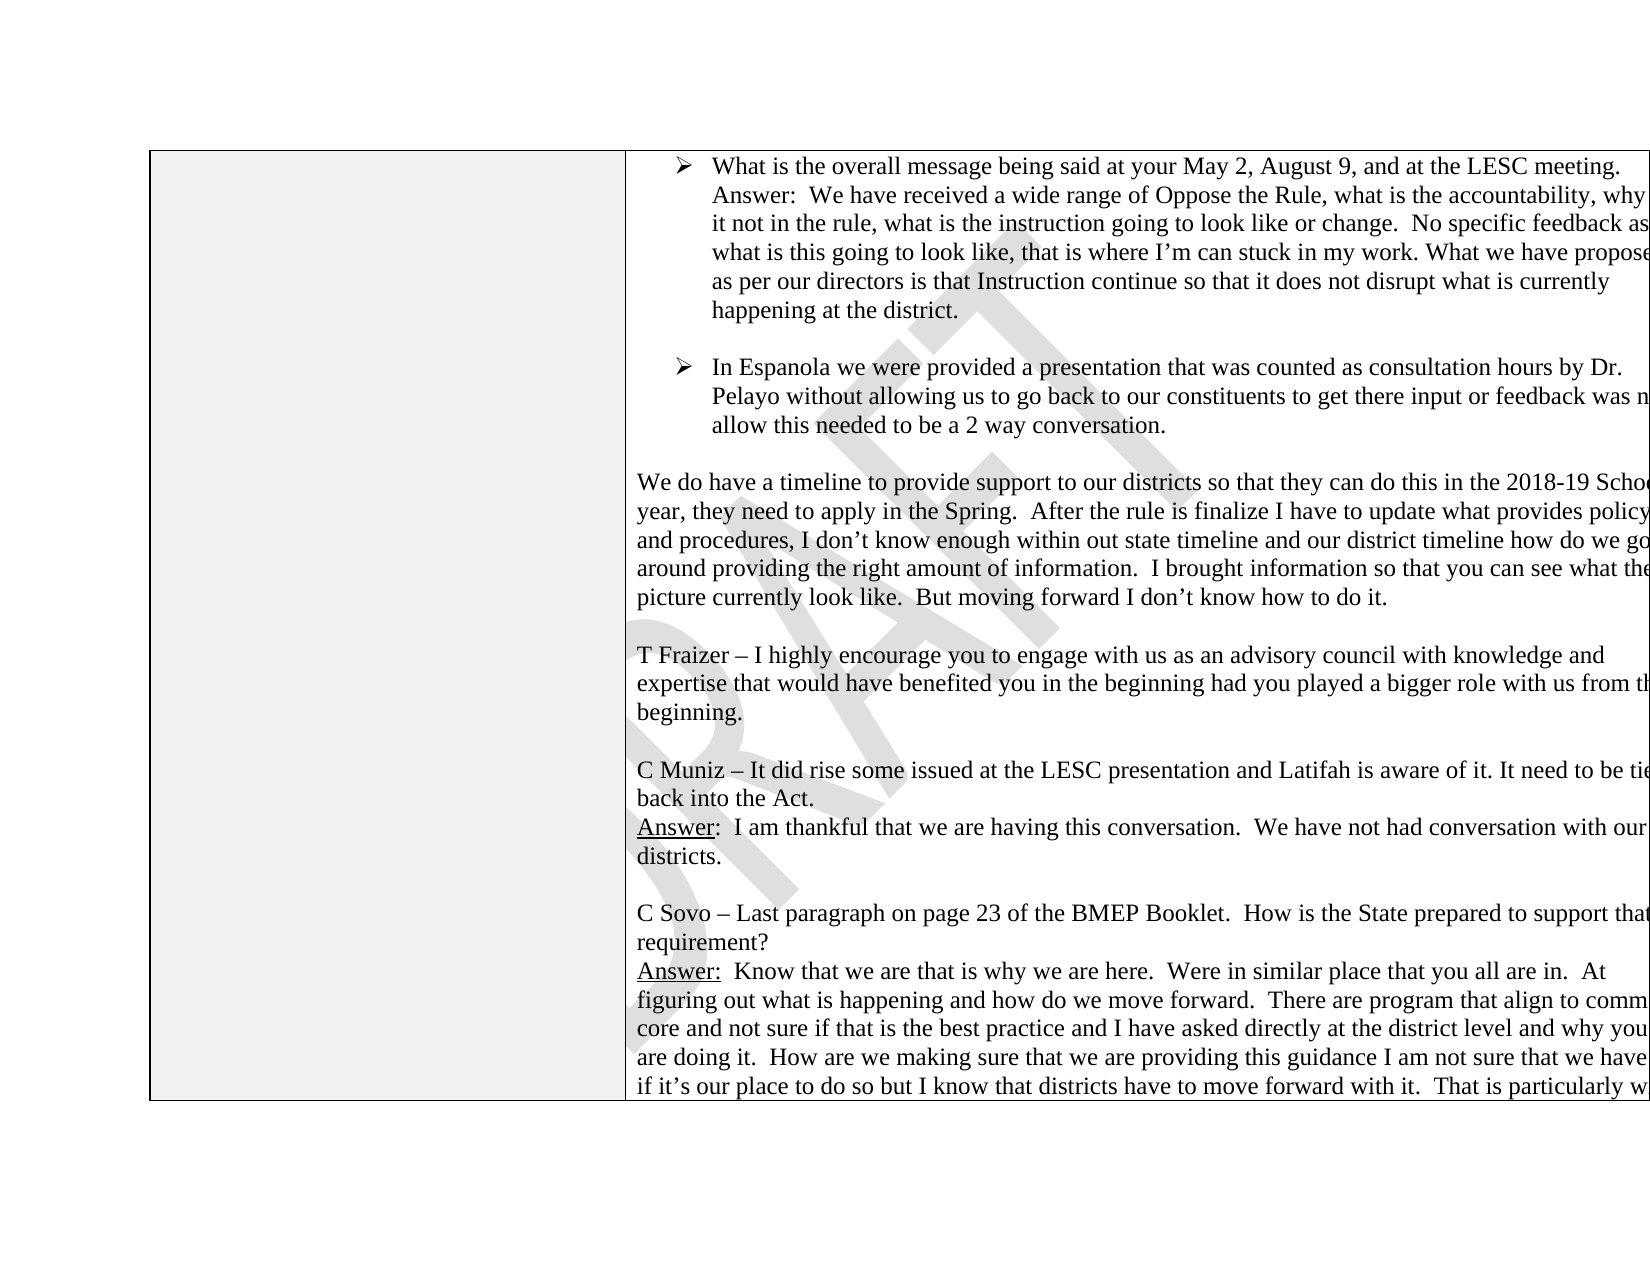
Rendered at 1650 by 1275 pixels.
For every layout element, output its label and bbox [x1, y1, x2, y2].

table_cell [626, 151, 1649, 1100]
table_cell [151, 151, 625, 1100]
